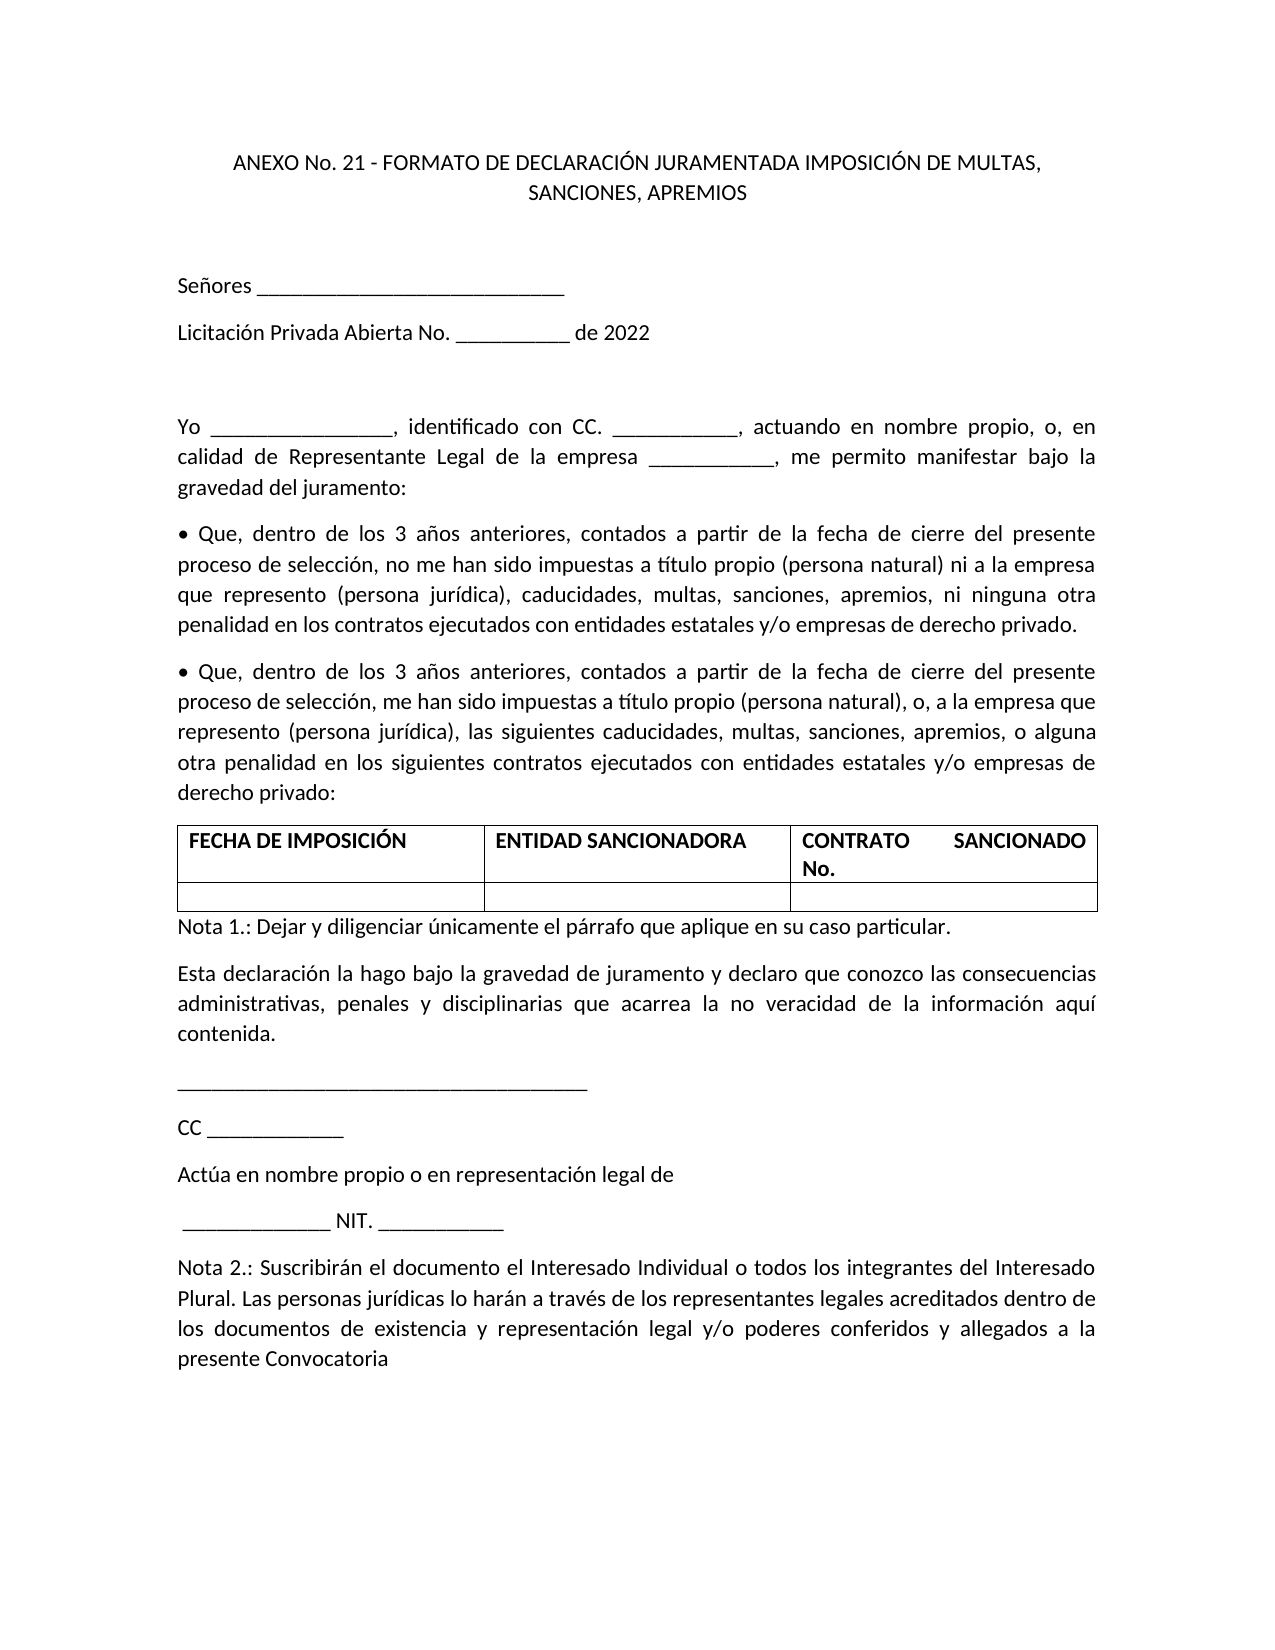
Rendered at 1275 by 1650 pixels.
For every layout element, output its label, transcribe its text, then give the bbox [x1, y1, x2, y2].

text • Que, dentro de los 3 años anteriores, contados a partir de la fecha de cierre del presente proceso de selección, me han sido impuestas a título propio (persona natural), o, a la empresa que represento (persona jurídica), las siguientes caducidades, multas, sanciones, apremios, o alguna otra penalidad en los siguientes contratos ejecutados con entidades estatales y/o empresas de derecho privado: [177, 657, 1098, 806]
text ____________________________________ [177, 1066, 1098, 1094]
table_header CONTRATO SANCIONADO No. [791, 826, 1097, 882]
text CC ____________ [177, 1113, 1098, 1141]
text • Que, dentro de los 3 años anteriores, contados a partir de la fecha de cierre del presente proceso de selección, no me han sido impuestas a título propio (persona natural) ni a la empresa que represento (persona jurídica), caducidades, multas, sanciones, apremios, ni ninguna otra penalidad en los contratos ejecutados con entidades estatales y/o empresas de derecho privado. [177, 519, 1098, 638]
table_cell [178, 883, 484, 911]
table_cell [791, 883, 1097, 911]
text Licitación Privada Abierta No. __________ de 2022 [177, 318, 1098, 346]
text Nota 1.: Dejar y diligenciar únicamente el párrafo que aplique en su caso particular. [177, 912, 1098, 940]
text Yo ________________, identificado con CC. ___________, actuando en nombre propio, o, en calidad de Representante Legal de la empresa ___________, me permito manifestar bajo la gravedad del juramento: [177, 412, 1098, 501]
text _____________ NIT. ___________ [177, 1207, 1098, 1235]
text Actúa en nombre propio o en representación legal de [177, 1160, 1098, 1188]
text Esta declaración la hago bajo la gravedad de juramento y declaro que conozco las consecuencias administrativas, penales y disciplinarias que acarrea la no veracidad de la información aquí contenida. [177, 959, 1098, 1047]
text ANEXO No. 21 - FORMATO DE DECLARACIÓN JURAMENTADA IMPOSICIÓN DE MULTAS, SANCIONES, APREMIOS [177, 148, 1098, 206]
table_header FECHA DE IMPOSICIÓN [178, 826, 484, 882]
text Nota 2.: Suscribirán el documento el Interesado Individual o todos los integrantes del Interesado Plural. Las personas jurídicas lo harán a través de los representantes legales acreditados dentro de los documentos de existencia y representación legal y/o poderes conferidos y allegados a la presente Convocatoria [177, 1253, 1098, 1372]
table_cell [485, 883, 790, 911]
table_header ENTIDAD SANCIONADORA [485, 826, 790, 882]
text Señores ___________________________ [177, 272, 1098, 299]
